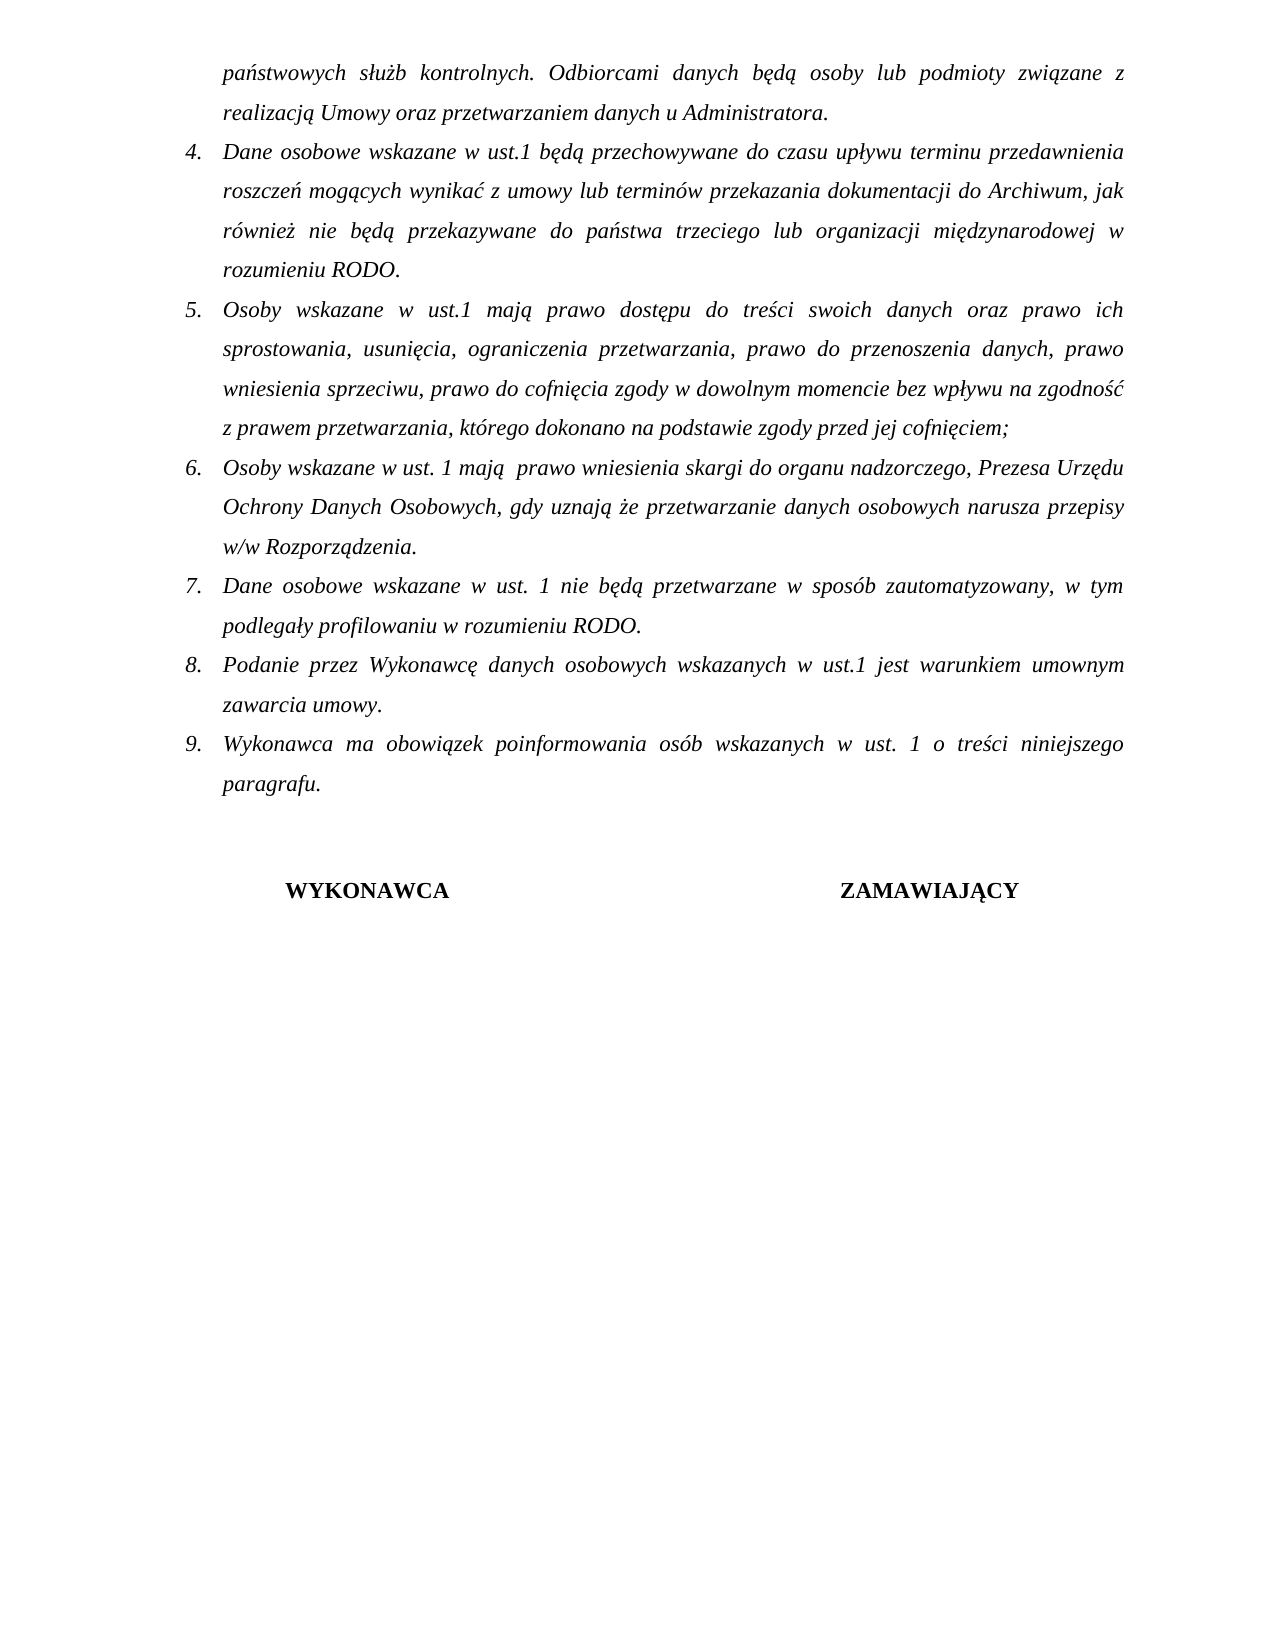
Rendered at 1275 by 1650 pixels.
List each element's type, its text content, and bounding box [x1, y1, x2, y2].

list Osoby wskazane w ust. 1 mają prawo wniesienia skargi do organu nadzorczego, Prezesa Urzędu Ochrony Danych Osobowych, gdy uznają że przetwarzanie danych osobowych narusza przepisy w/w Rozporządzenia. [185, 454, 1127, 559]
list Wykonawca ma obowiązek poinformowania osób wskazanych w ust. 1 o treści niniejszego paragrafu. [185, 730, 1127, 796]
list Dane osobowe wskazane w ust.1 będą przechowywane do czasu upływu terminu przedawnienia roszczeń mogących wynikać z umowy lub terminów przekazania dokumentacji do Archiwum, jak również nie będą przekazywane do państwa trzeciego lub organizacji międzynarodowej w rozumieniu RODO. [185, 138, 1127, 283]
list Podanie przez Wykonawcę danych osobowych wskazanych w ust.1 jest warunkiem umownym zawarcia umowy. [185, 651, 1127, 717]
text WYKONAWCA ZAMAWIAJĄCY [148, 877, 1127, 904]
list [185, 59, 1127, 125]
list Osoby wskazane w ust.1 mają prawo dostępu do treści swoich danych oraz prawo ich sprostowania, usunięcia, ograniczenia przetwarzania, prawo do przenoszenia danych, prawo wniesienia sprzeciwu, prawo do cofnięcia zgody w dowolnym momencie bez wpływu na zgodność z prawem przetwarzania, którego dokonano na podstawie zgody przed jej cofnięciem; [185, 296, 1127, 441]
list Dane osobowe wskazane w ust. 1 nie będą przetwarzane w sposób zautomatyzowany, w tym podlegały profilowaniu w rozumieniu RODO. [185, 572, 1127, 638]
